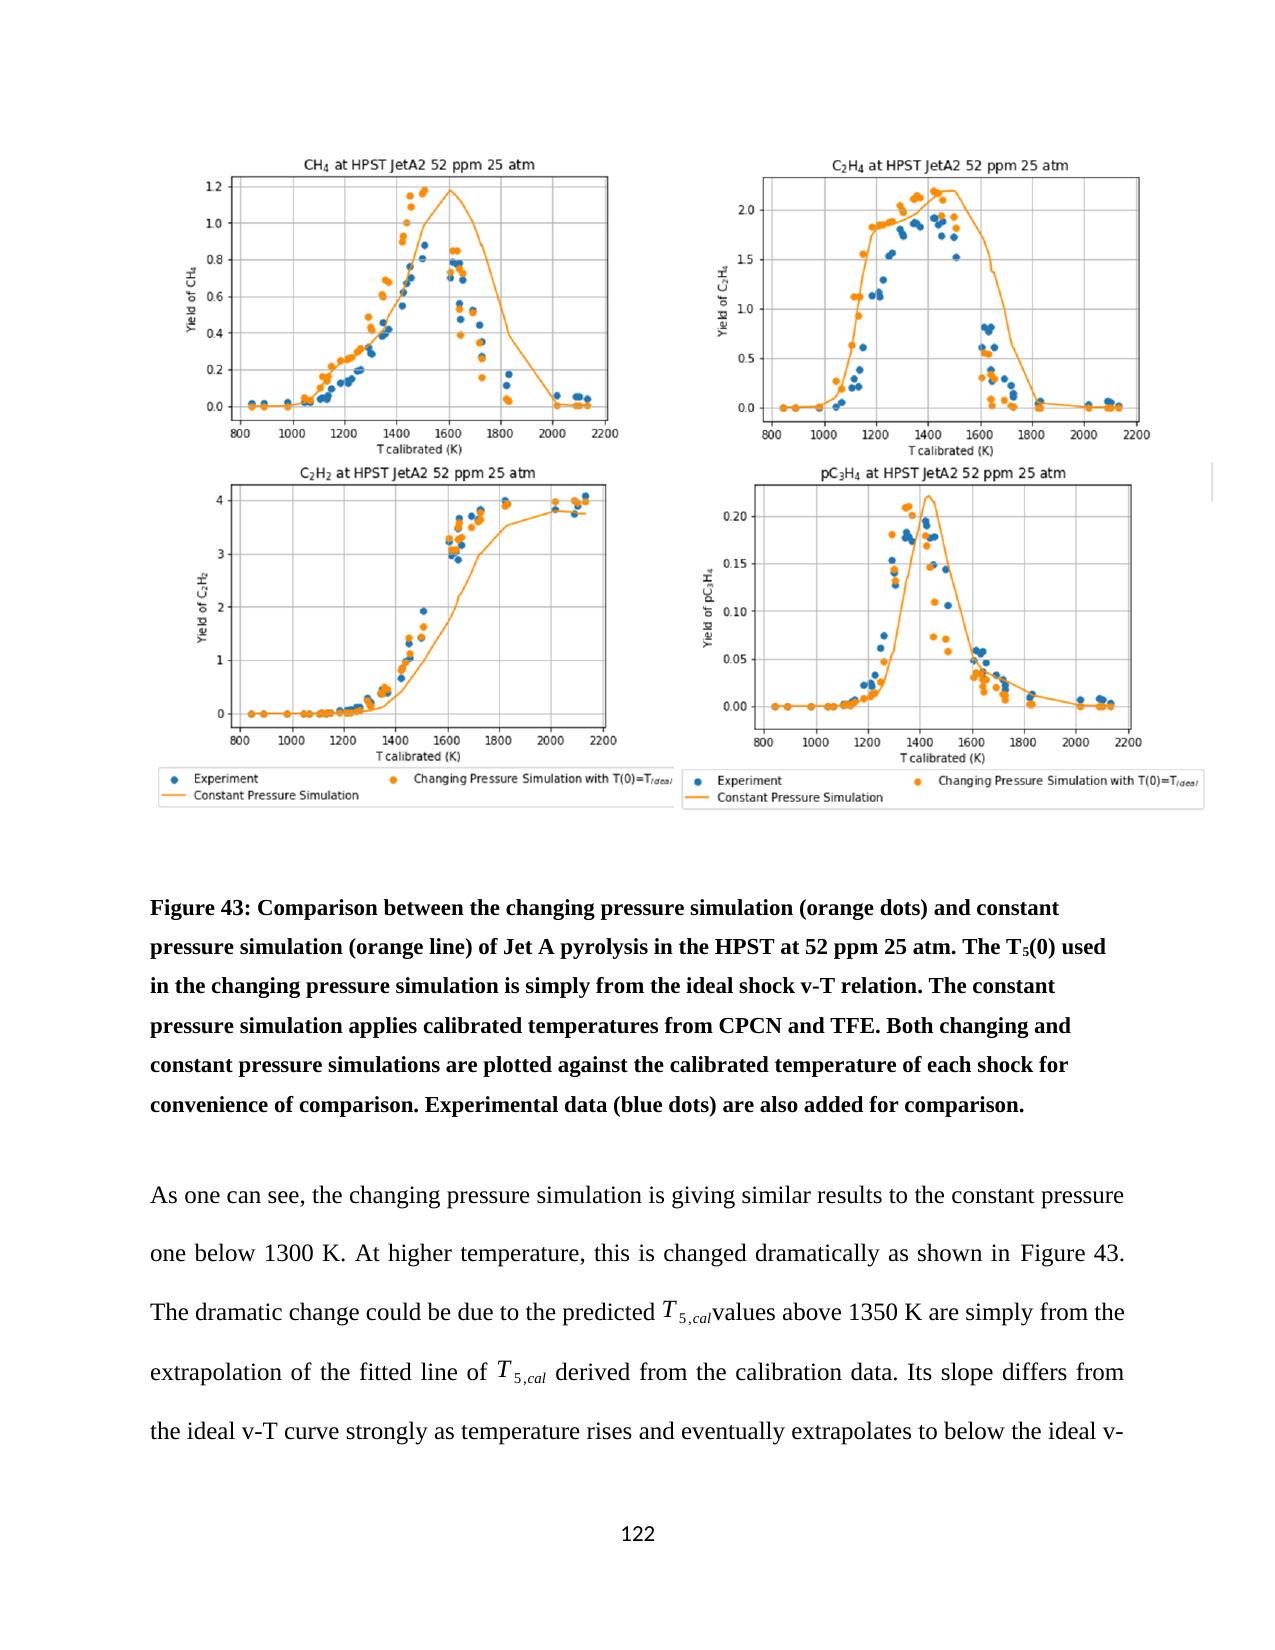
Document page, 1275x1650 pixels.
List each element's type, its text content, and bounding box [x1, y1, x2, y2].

text Figure 43: Comparison between the changing pressure simulation (orange dots) and constant pressure simulation (orange line) of Jet A pyrolysis in the HPST at 52 ppm 25 atm. The T5(0) used in the changing pressure simulation is simply from the ideal shock v-T relation. The constant pressure simulation applies calibrated temperatures from CPCN and TFE. Both changing and constant pressure simulations are plotted against the calibrated temperature of each shock for convenience of comparison. Experimental data (blue dots) are also added for comparison. [150, 894, 1125, 1117]
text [150, 1181, 1125, 1444]
picture [150, 150, 1219, 816]
